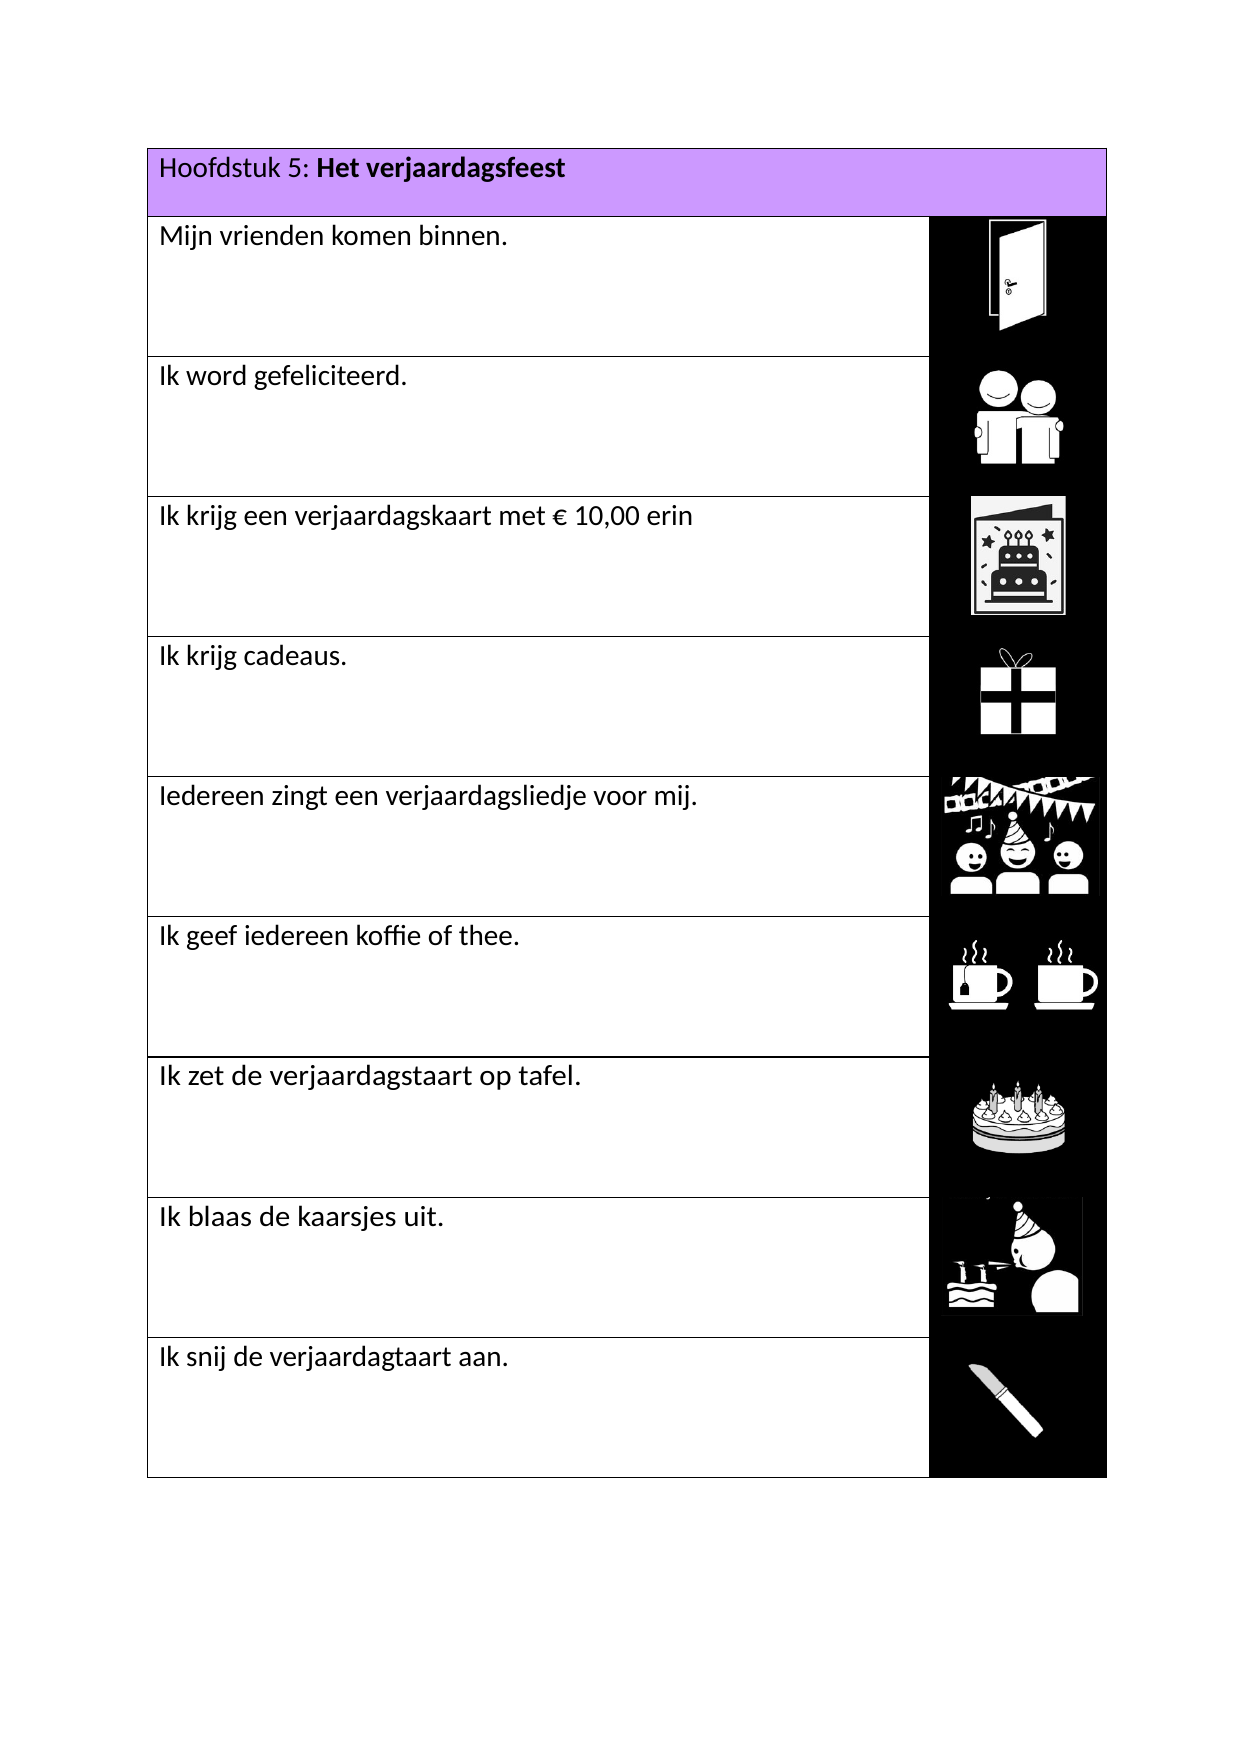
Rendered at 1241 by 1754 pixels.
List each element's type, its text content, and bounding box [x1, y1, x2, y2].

table_cell [930, 1058, 1106, 1197]
table_cell Iedereen zingt een verjaardagsliedje voor mij. [148, 777, 929, 916]
table_cell [930, 637, 1106, 776]
table_header Hoofdstuk 5: Het verjaardagsfeest [148, 149, 1106, 216]
picture [971, 496, 1066, 615]
table_cell Ik geef iedereen koffie of thee. [148, 917, 929, 1056]
table_cell [930, 497, 1106, 636]
table_cell [930, 217, 1106, 356]
table_cell [930, 1338, 1106, 1477]
table_cell [930, 917, 1106, 1056]
table_cell Ik zet de verjaardagstaart op tafel. [148, 1058, 929, 1197]
picture [946, 1337, 1065, 1456]
table_cell Ik word gefeliciteerd. [148, 357, 929, 496]
table_cell Mijn vrienden komen binnen. [148, 217, 929, 356]
picture [959, 1057, 1078, 1176]
picture [959, 356, 1078, 475]
table_cell [930, 1198, 1106, 1337]
picture [941, 1197, 1083, 1316]
picture [1023, 937, 1107, 1021]
picture [959, 216, 1078, 335]
table_cell [930, 357, 1106, 496]
table_cell Ik krijg cadeaus. [148, 637, 929, 776]
table_cell [930, 777, 1106, 916]
picture [959, 636, 1078, 755]
picture [941, 777, 1100, 896]
picture [938, 937, 1021, 1021]
table_cell Ik krijg een verjaardagskaart met € 10,00 erin [148, 497, 929, 636]
table_cell Ik blaas de kaarsjes uit. [148, 1198, 929, 1337]
table_cell Ik snij de verjaardagtaart aan. [148, 1338, 929, 1477]
